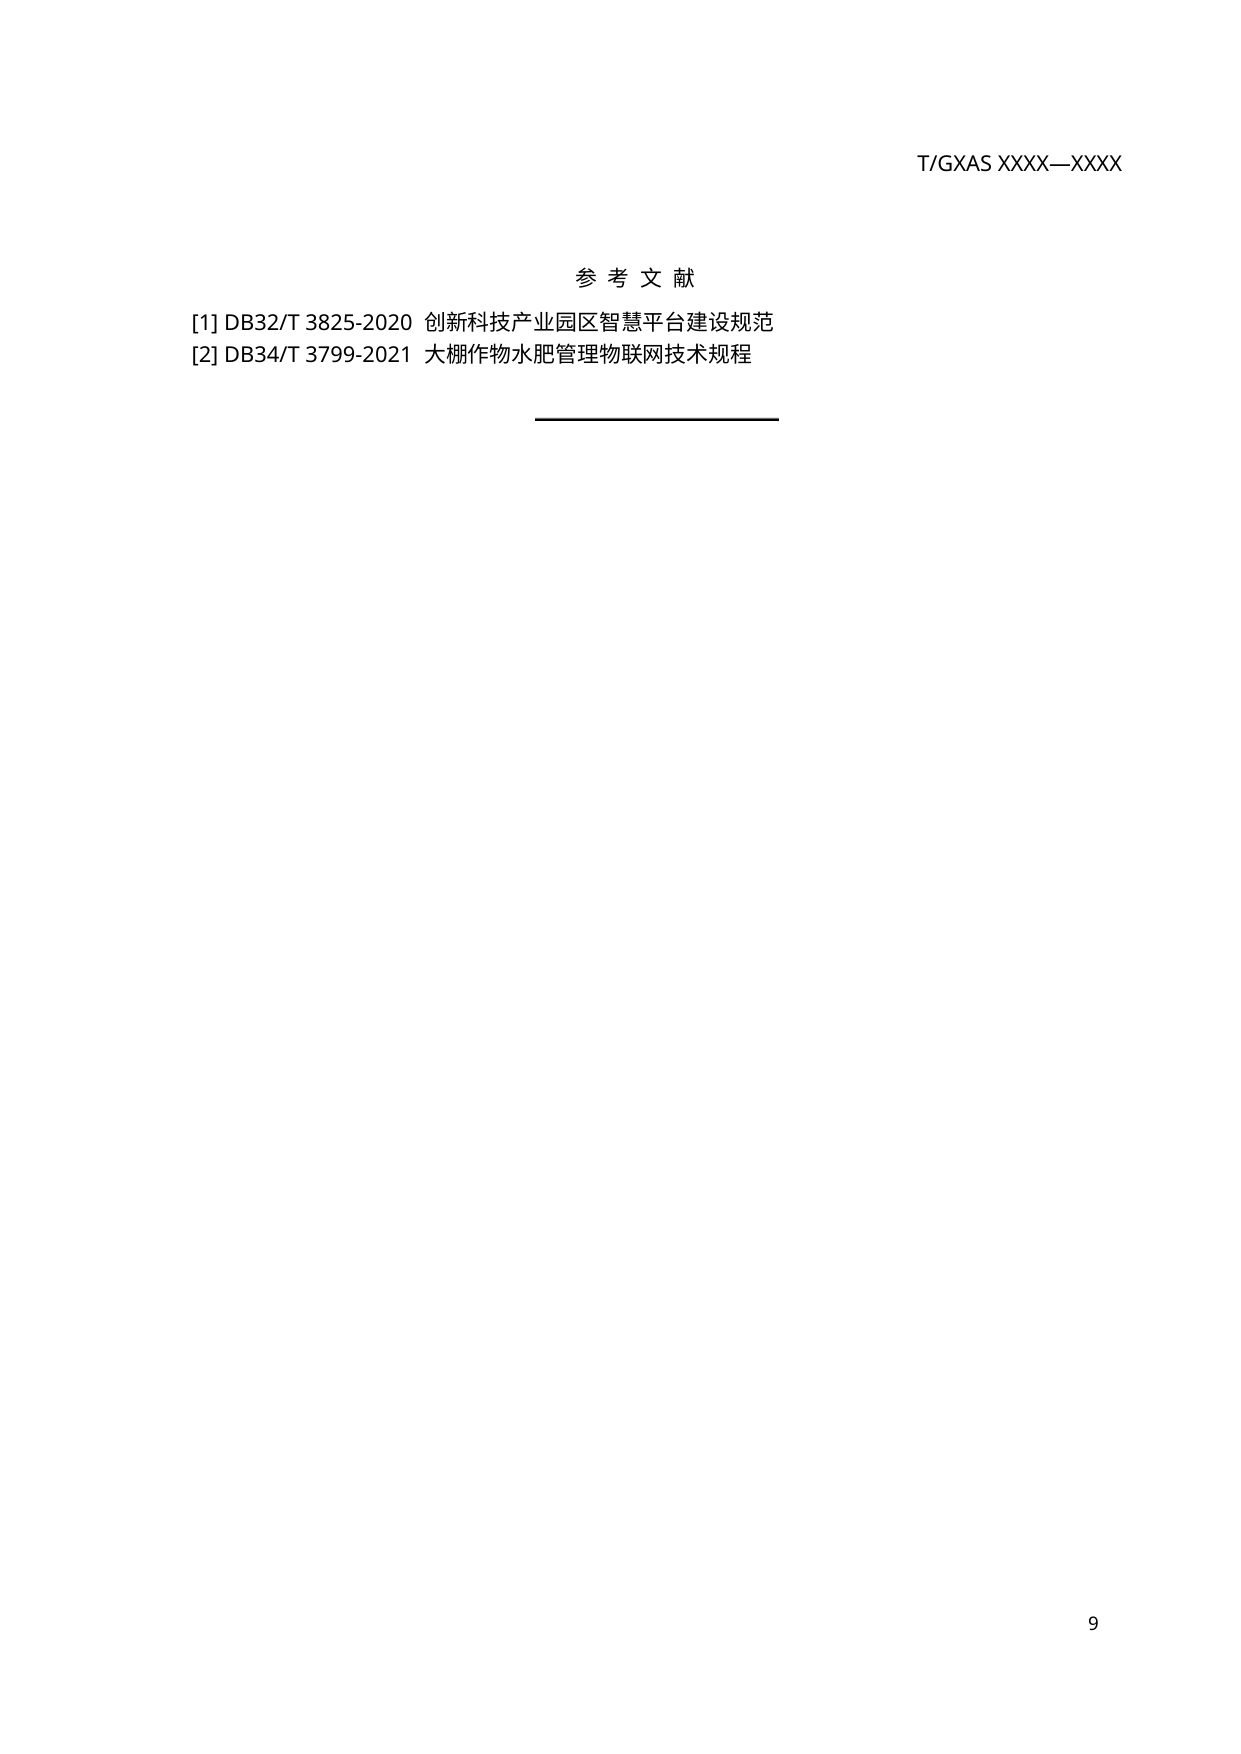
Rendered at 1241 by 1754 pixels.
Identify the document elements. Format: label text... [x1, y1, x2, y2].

text [1] DB32/T 3825-2020 创新科技产业园区智慧平台建设规范 [148, 305, 1122, 337]
picture [535, 368, 779, 421]
text [2] DB34/T 3799-2021 大棚作物水肥管理物联网技术规程 [148, 337, 1122, 369]
text 参考文献 [148, 261, 1122, 293]
